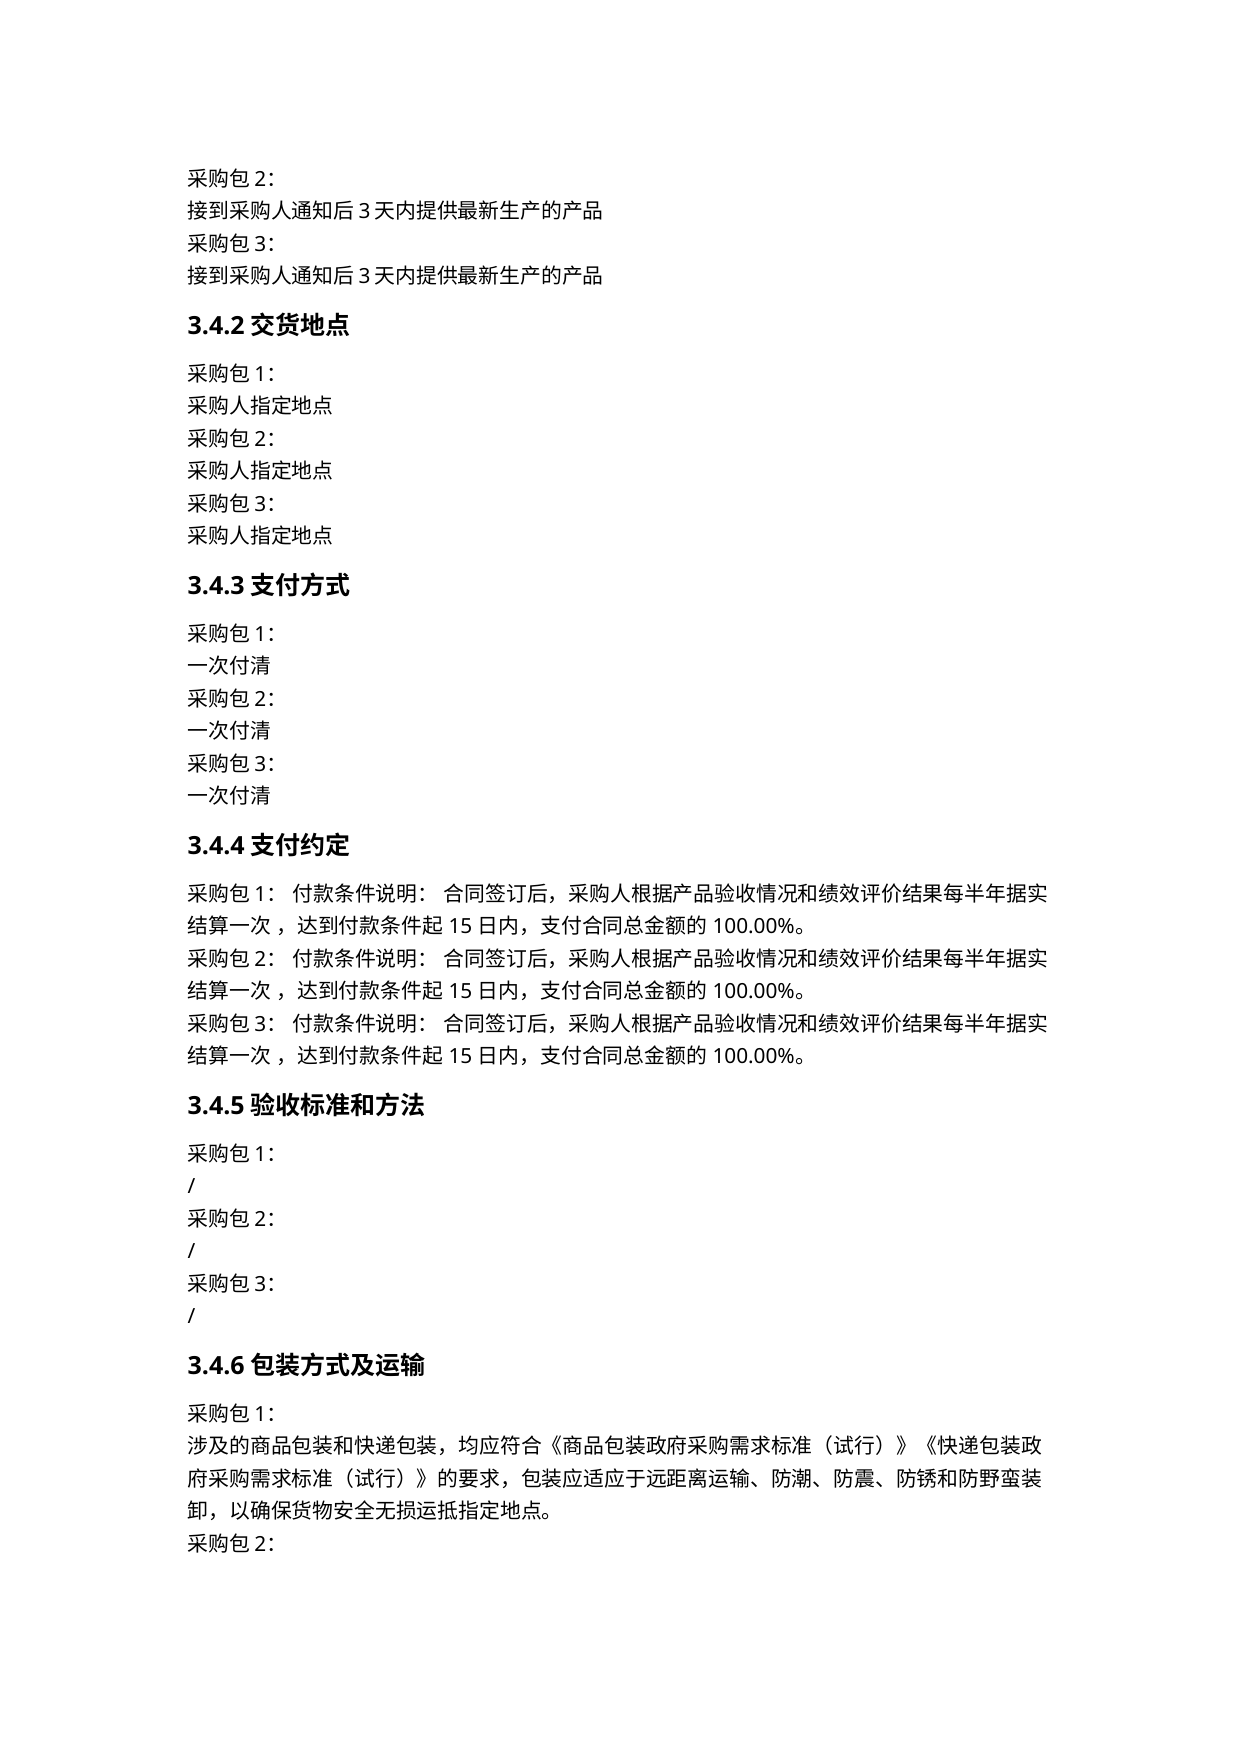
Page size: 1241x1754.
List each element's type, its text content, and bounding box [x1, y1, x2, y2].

text 接到采购人通知后3天内提供最新生产的产品 [187, 194, 1053, 227]
text 3.4.5验收标准和方法 [187, 1072, 1053, 1137]
text / [187, 1234, 1053, 1267]
text 采购包2： [187, 162, 1053, 194]
text 3.4.4支付约定 [187, 812, 1053, 877]
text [187, 1429, 1053, 1527]
text 采购包3： [187, 1267, 1053, 1299]
text 采购包1： 付款条件说明： 合同签订后，采购人根据产品验收情况和绩效评价结果每半年据实结算一次 ，达到付款条件起 15 日内，支付合同总金额的 100.00%。 [187, 877, 1053, 942]
text 3.4.3支付方式 [187, 552, 1053, 617]
text 3.4.2交货地点 [187, 292, 1053, 357]
text / [187, 1299, 1053, 1332]
text 采购包3： [187, 487, 1053, 519]
text 采购包1： [187, 617, 1053, 649]
text 采购包1： [187, 1397, 1053, 1429]
text 采购人指定地点 [187, 389, 1053, 422]
text 采购包2： 付款条件说明： 合同签订后，采购人根据产品验收情况和绩效评价结果每半年据实结算一次 ，达到付款条件起 15 日内，支付合同总金额的 100.00%。 [187, 942, 1053, 1007]
text 采购人指定地点 [187, 519, 1053, 552]
text 采购包2： [187, 682, 1053, 714]
text 采购包3： [187, 227, 1053, 259]
text 接到采购人通知后3天内提供最新生产的产品 [187, 259, 1053, 292]
text 一次付清 [187, 714, 1053, 747]
text 采购包2： [187, 422, 1053, 454]
text 采购包1： [187, 357, 1053, 389]
text 一次付清 [187, 649, 1053, 682]
text 采购包1： [187, 1137, 1053, 1169]
text 采购包2： [187, 1202, 1053, 1234]
text 采购包3： 付款条件说明： 合同签订后，采购人根据产品验收情况和绩效评价结果每半年据实结算一次 ，达到付款条件起 15 日内，支付合同总金额的 100.00%。 [187, 1007, 1053, 1072]
text 一次付清 [187, 779, 1053, 812]
text 采购包3： [187, 747, 1053, 779]
text / [187, 1169, 1053, 1202]
text 采购包2： [187, 1527, 1053, 1559]
text 3.4.6包装方式及运输 [187, 1332, 1053, 1397]
text 采购人指定地点 [187, 454, 1053, 487]
